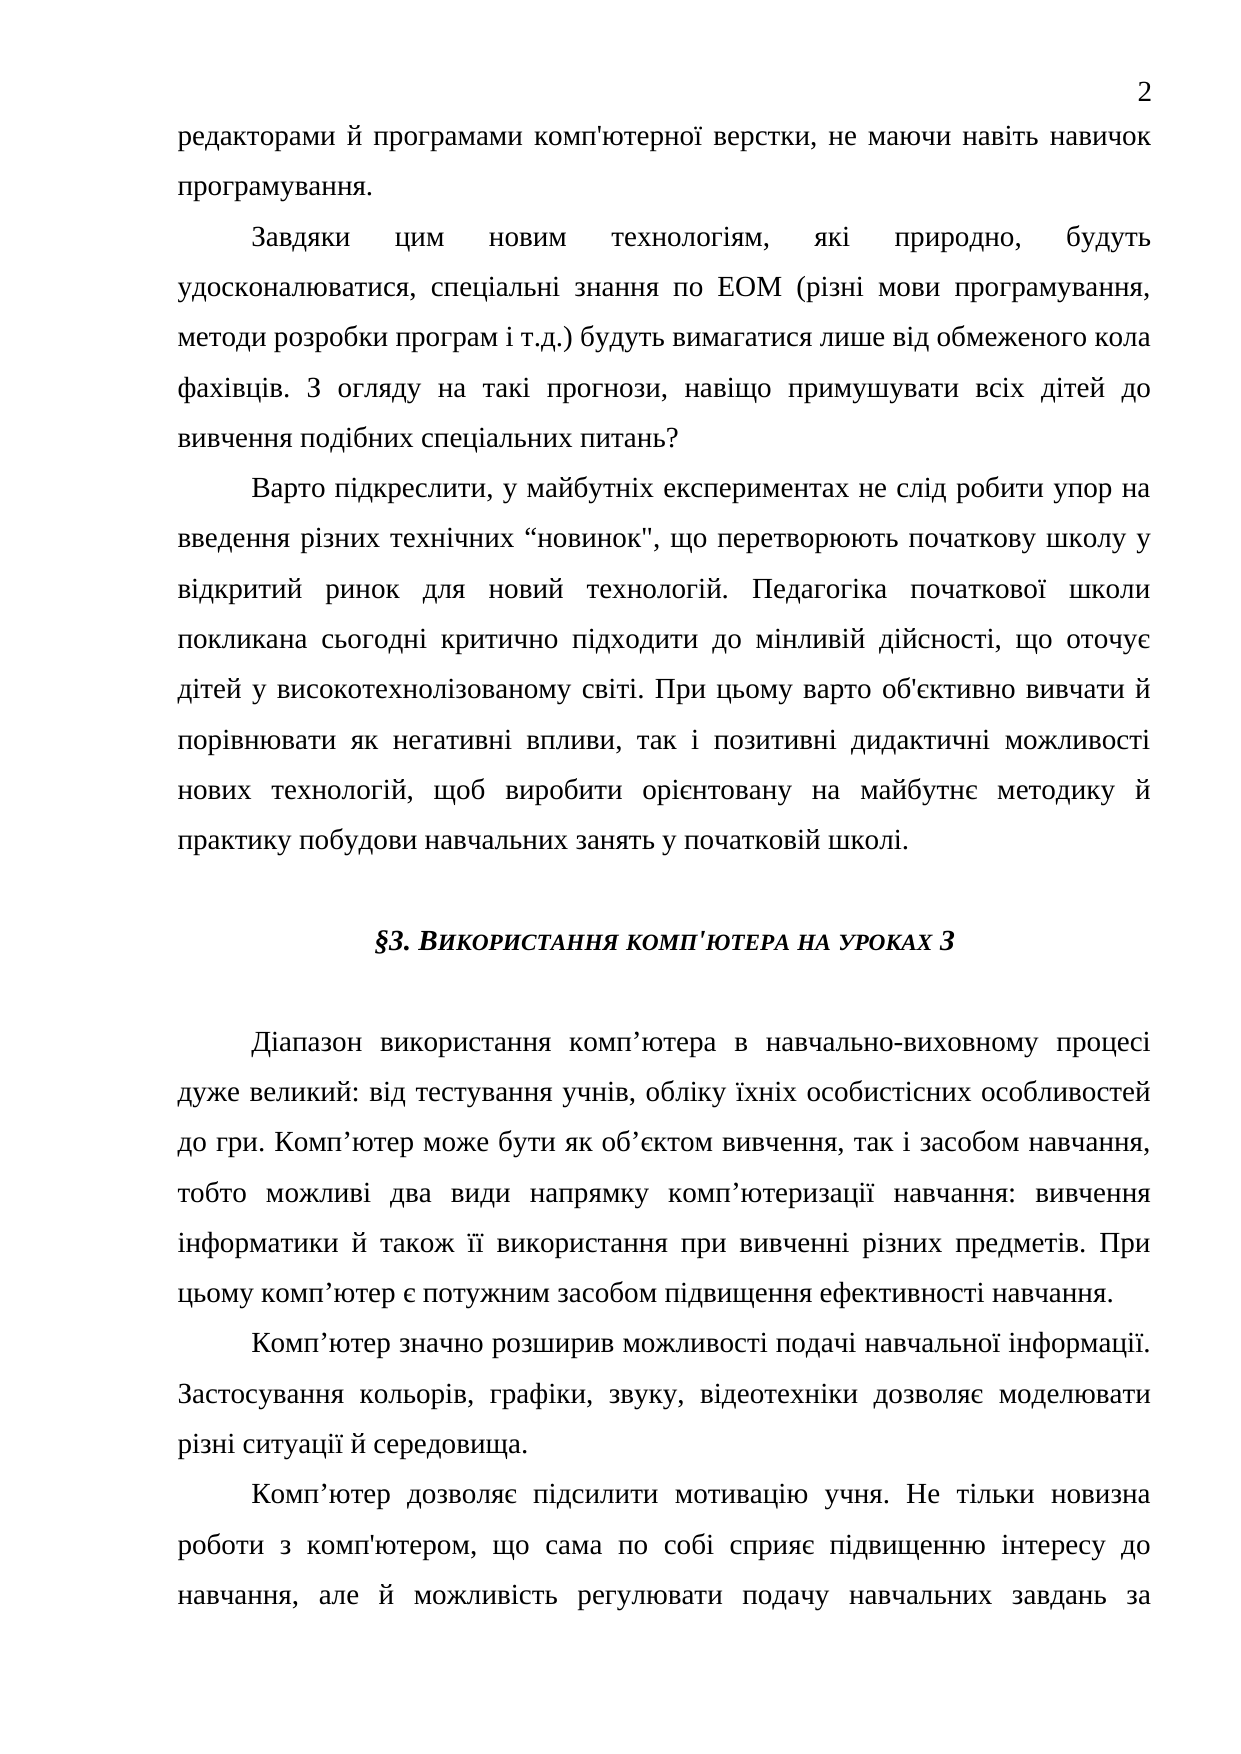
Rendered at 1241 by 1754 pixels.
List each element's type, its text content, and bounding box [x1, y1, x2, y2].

text Комп’ютер значно розширив можливості подачі навчальної інформації. Застосування кольорів, графіки, звуку, відеотехніки дозволяє моделювати різні ситуації й середовища. [177, 1326, 1152, 1460]
subtitle §3. Використання комп'ютера на уроках З [177, 923, 1152, 957]
text Варто підкреслити, у майбутніх експериментах не слід робити упор на введення різних технічних “новинок", що перетворюють початкову школу у відкритий ринок для новий технологій. Педагогіка початкової школи покликана сьогодні критично підходити до мінливій дійсності, що оточує дітей у високотехнолізованому світі. При цьому варто об'єктивно вивчати й порівнювати як негативні впливи, так і позитивні дидактичні можливості нових технологій, щоб виробити орієнтовану на майбутнє методику й практику побудови навчальних занять у початковій школі. [177, 470, 1152, 856]
text Діапазон використання комп’ютера в навчально-виховному процесі дуже великий: від тестування учнів, обліку їхніх особистісних особливостей до гри. Комп’ютер може бути як об’єктом вивчення, так і засобом навчання, тобто можливі два види напрямку комп’ютеризації навчання: вивчення інформатики й також її використання при вивченні різних предметів. При цьому комп’ютер є потужним засобом підвищення ефективності навчання. [177, 1024, 1152, 1309]
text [177, 1477, 1152, 1611]
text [177, 118, 1152, 202]
text Завдяки цим новим технологіям, які природно, будуть удосконалюватися, спеціальні знання по ЕОМ (різні мови програмування, методи розробки програм і т.д.) будуть вимагатися лише від обмеженого кола фахівців. З огляду на такі прогнози, навіщо примушувати всіх дітей до вивчення подібних спеціальних питань? [177, 219, 1152, 453]
